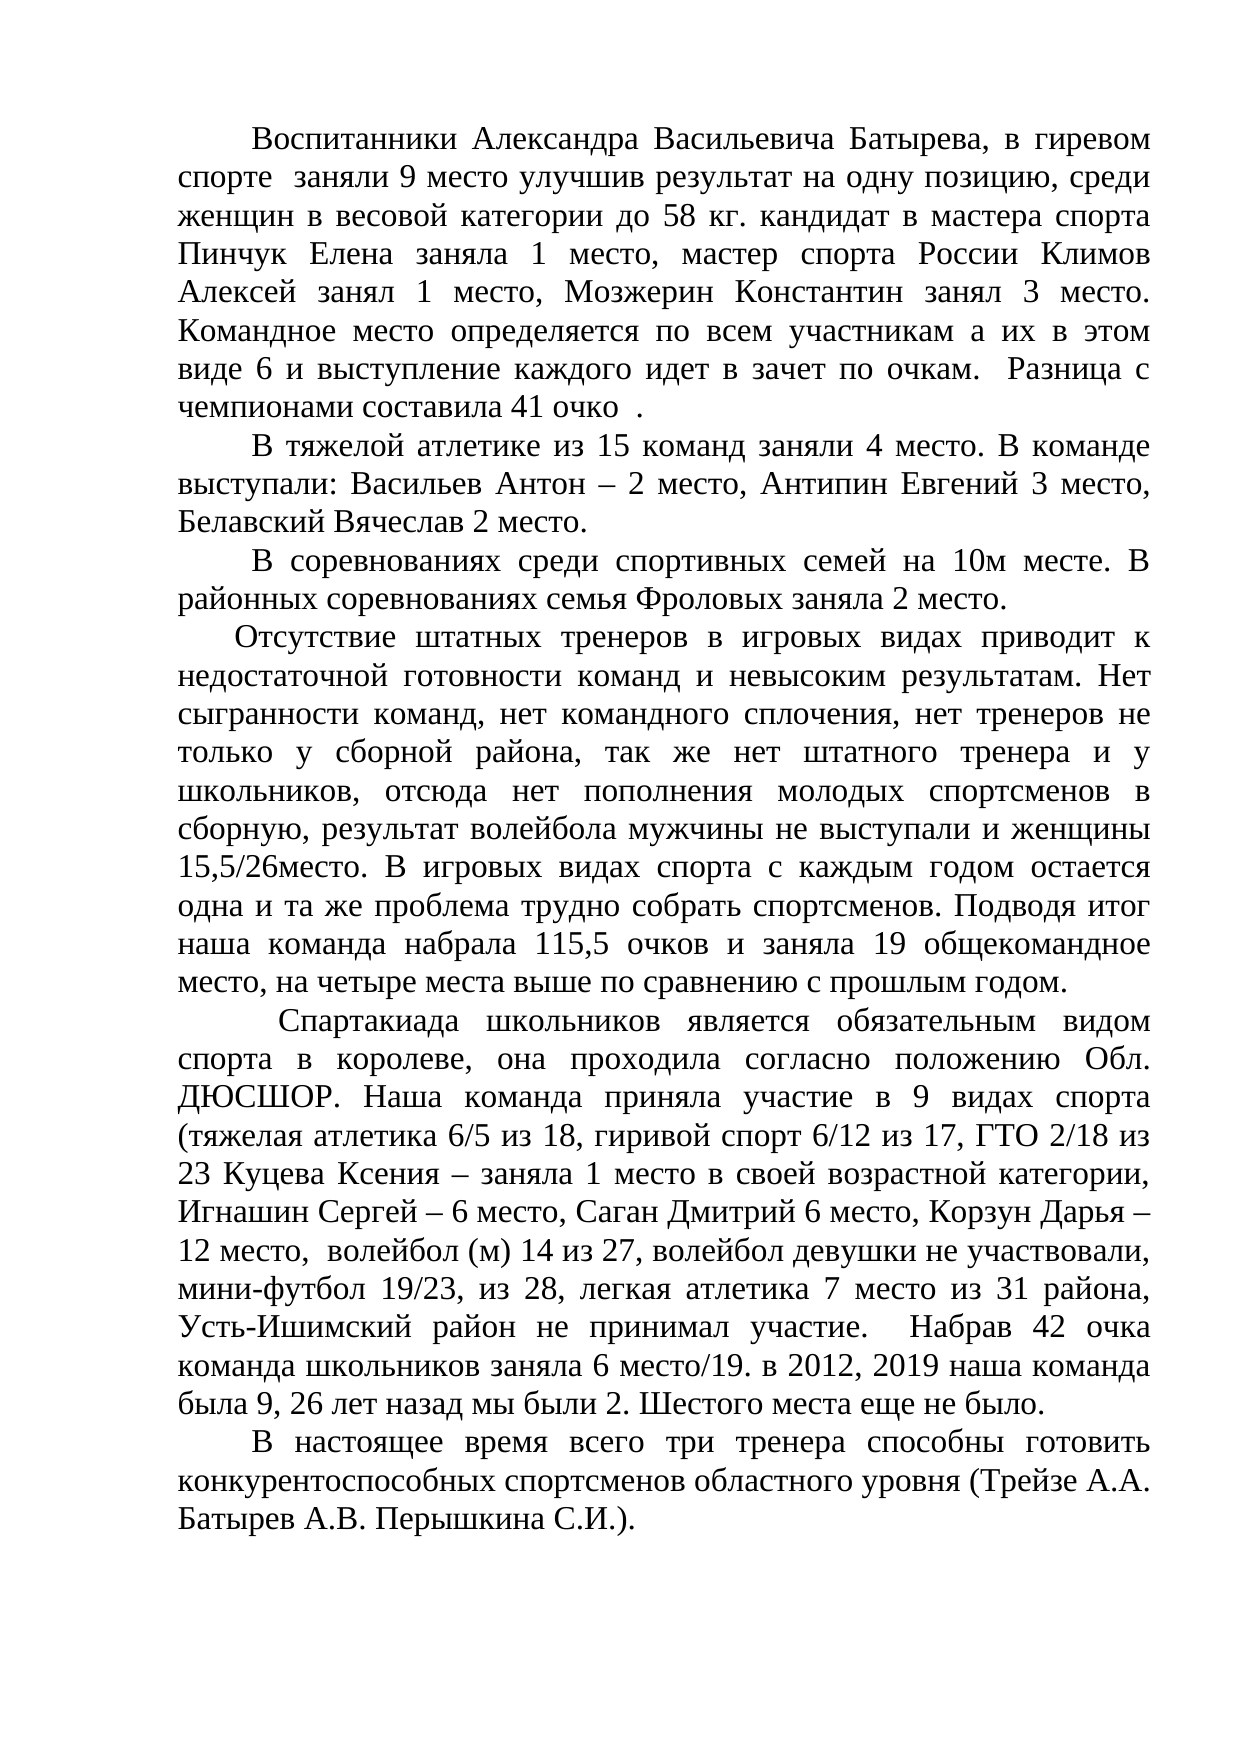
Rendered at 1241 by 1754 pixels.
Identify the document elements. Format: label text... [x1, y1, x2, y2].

text Воспитанники Александра Васильевича Батырева, в гиревом спорте заняли 9 место улучшив результат на одну позицию, среди женщин в весовой категории до 58 кг. кандидат в мастера спорта Пинчук Елена заняла 1 место, мастер спорта России Климов Алексей занял 1 место, Мозжерин Константин занял 3 место. Командное место определяется по всем участникам а их в этом виде 6 и выступление каждого идет в зачет по очкам. Разница с чемпионами составила 41 очко . [177, 118, 1152, 425]
text В тяжелой атлетике из 15 команд заняли 4 место. В команде выступали: Васильев Антон – 2 место, Антипин Евгений 3 место, Белавский Вячеслав 2 место. [177, 425, 1152, 540]
text Спартакиада школьников является обязательным видом спорта в королеве, она проходила согласно положению Обл. ДЮСШОР. Наша команда приняла участие в 9 видах спорта (тяжелая атлетика 6/5 из 18, гиривой спорт 6/12 из 17, ГТО 2/18 из 23 Куцева Ксения – заняла 1 место в своей возрастной категории, Игнашин Сергей – 6 место, Саган Дмитрий 6 место, Корзун Дарья – 12 место, волейбол (м) 14 из 27, волейбол девушки не участвовали, мини-футбол 19/23, из 28, легкая атлетика 7 место из 31 района, Усть-Ишимский район не принимал участие. Набрав 42 очка команда школьников заняла 6 место/19. в 2012, 2019 наша команда была 9, 26 лет назад мы были 2. Шестого места еще не было. [177, 1000, 1152, 1421]
text В настоящее время всего три тренера способны готовить конкурентоспособных спортсменов областного уровня (Трейзе А.А. Батырев А.В. Перышкина С.И.). [177, 1421, 1152, 1536]
text В соревнованиях среди спортивных семей на 10м месте. В районных соревнованиях семья Фроловых заняла 2 место. [177, 540, 1152, 616]
text Отсутствие штатных тренеров в игровых видах приводит к недостаточной готовности команд и невысоким результатам. Нет сыгранности команд, нет командного сплочения, нет тренеров не только у сборной района, так же нет штатного тренера и у школьников, отсюда нет пополнения молодых спортсменов в сборную, результат волейбола мужчины не выступали и женщины 15,5/26место. В игровых видах спорта с каждым годом остается одна и та же проблема трудно собрать спортсменов. Подводя итог наша команда набрала 115,5 очков и заняла 19 общекомандное место, на четыре места выше по сравнению с прошлым годом. [177, 616, 1152, 1000]
